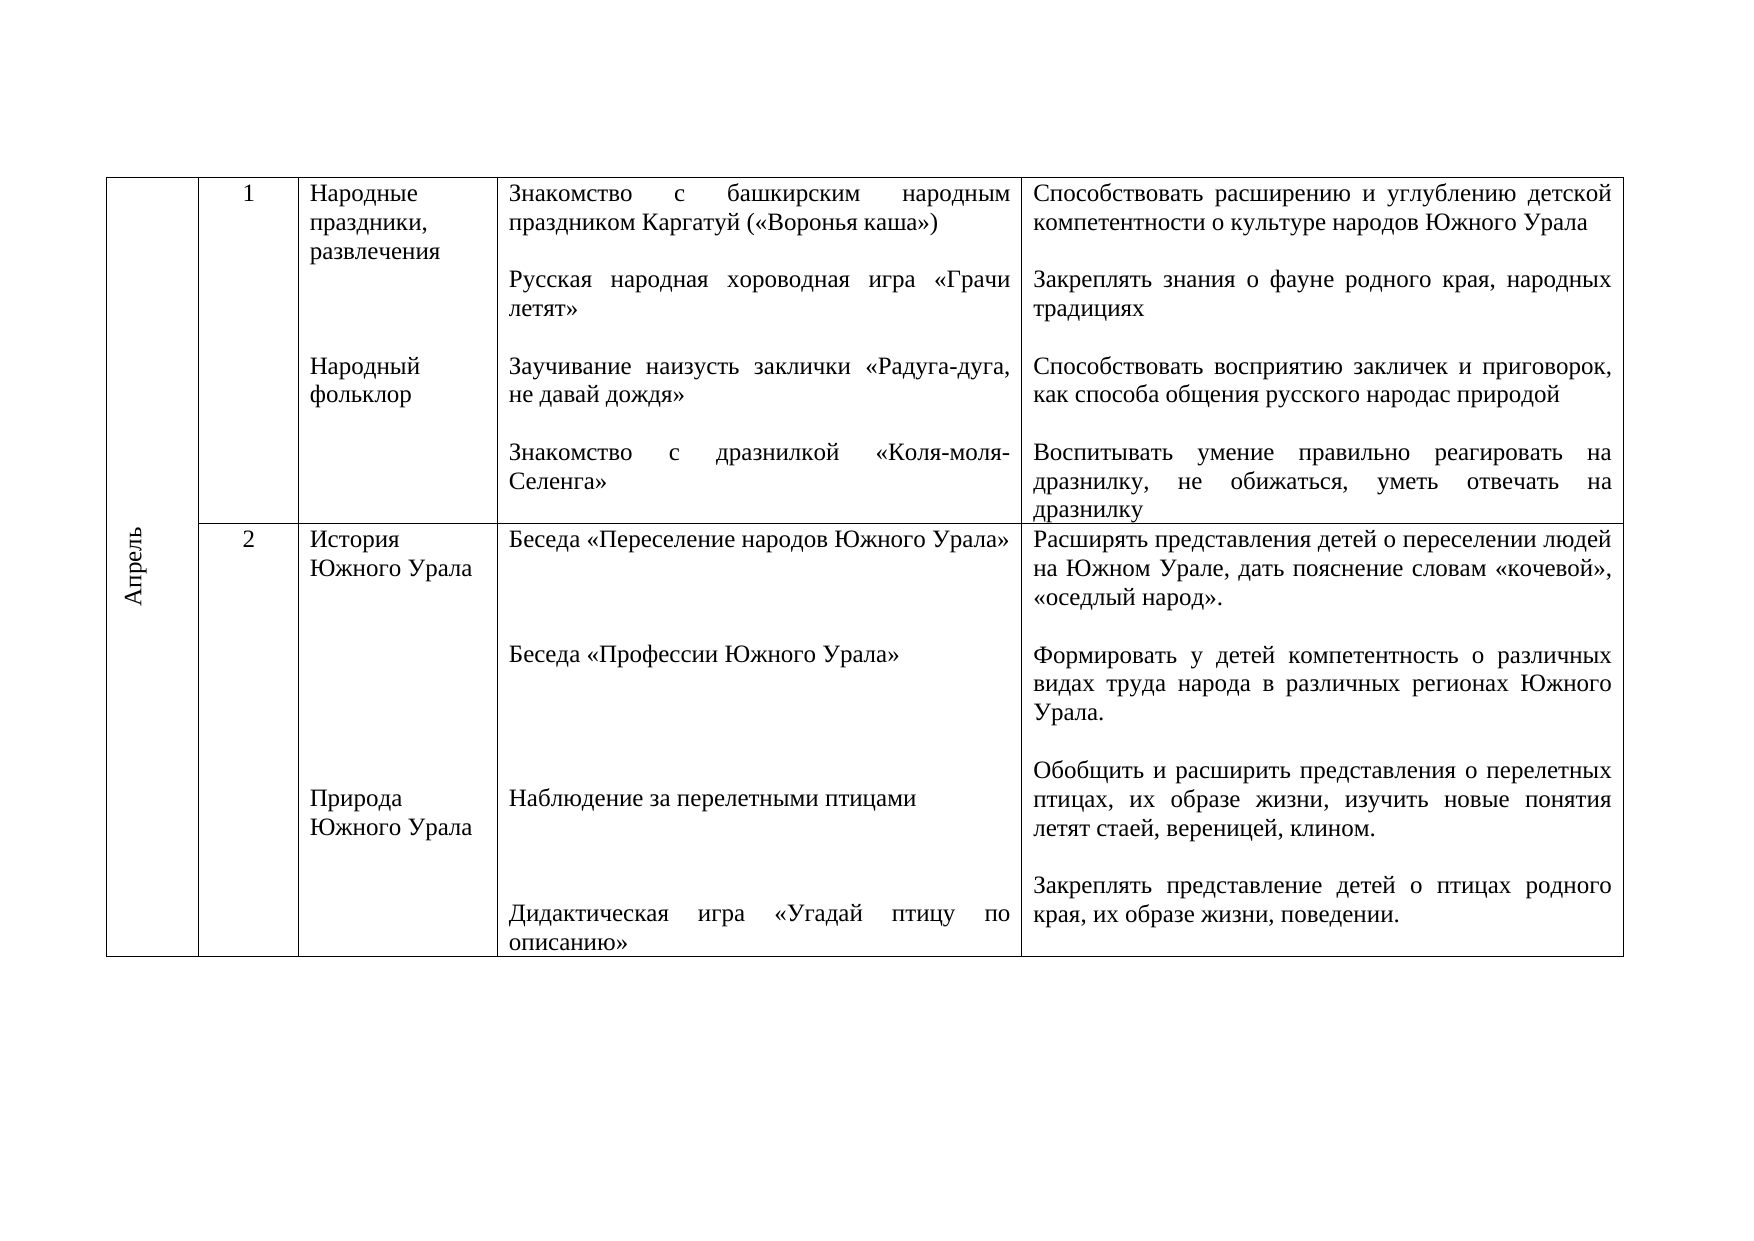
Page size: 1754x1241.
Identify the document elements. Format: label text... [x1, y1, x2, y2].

table_cell 1 [199, 178, 298, 523]
table_cell Способствовать расширению и углублению детской компетентности о культуре народов Южного Урала Закреплять знания о фауне родного края, народных традициях Способствовать восприятию закличек и приговорок, как способа общения русского народас природой Воспитывать умение правильно реагировать на дразнилку, не обижаться, уметь отвечать на дразнилку [1022, 178, 1623, 523]
table_cell Знакомство с башкирским народным праздником Каргатуй («Воронья каша») Русская народная хороводная игра «Грачи летят» Заучивание наизусть заклички «Радуга-дуга, не давай дождя» Знакомство с дразнилкой «Коля-моля-Селенга» [498, 178, 1021, 523]
table_cell Апрель [107, 178, 198, 956]
table_cell Беседа «Переселение народов Южного Урала» Беседа «Профессии Южного Урала» Наблюдение за перелетными птицами Дидактическая игра «Угадай птицу по описанию» [498, 524, 1021, 956]
table_cell Народные праздники, развлечения Народный фольклор [299, 178, 497, 523]
table_cell Расширять представления детей о переселении людей на Южном Урале, дать пояснение словам «кочевой», «оседлый народ». Формировать у детей компетентность о различных видах труда народа в различных регионах Южного Урала. Обобщить и расширить представления о перелетных птицах, их образе жизни, изучить новые понятия летят стаей, вереницей, клином. Закреплять представление детей о птицах родного края, их образе жизни, поведении. [1022, 524, 1623, 956]
table_cell История Южного Урала Природа Южного Урала [299, 524, 497, 956]
table_cell 2 [199, 524, 298, 956]
